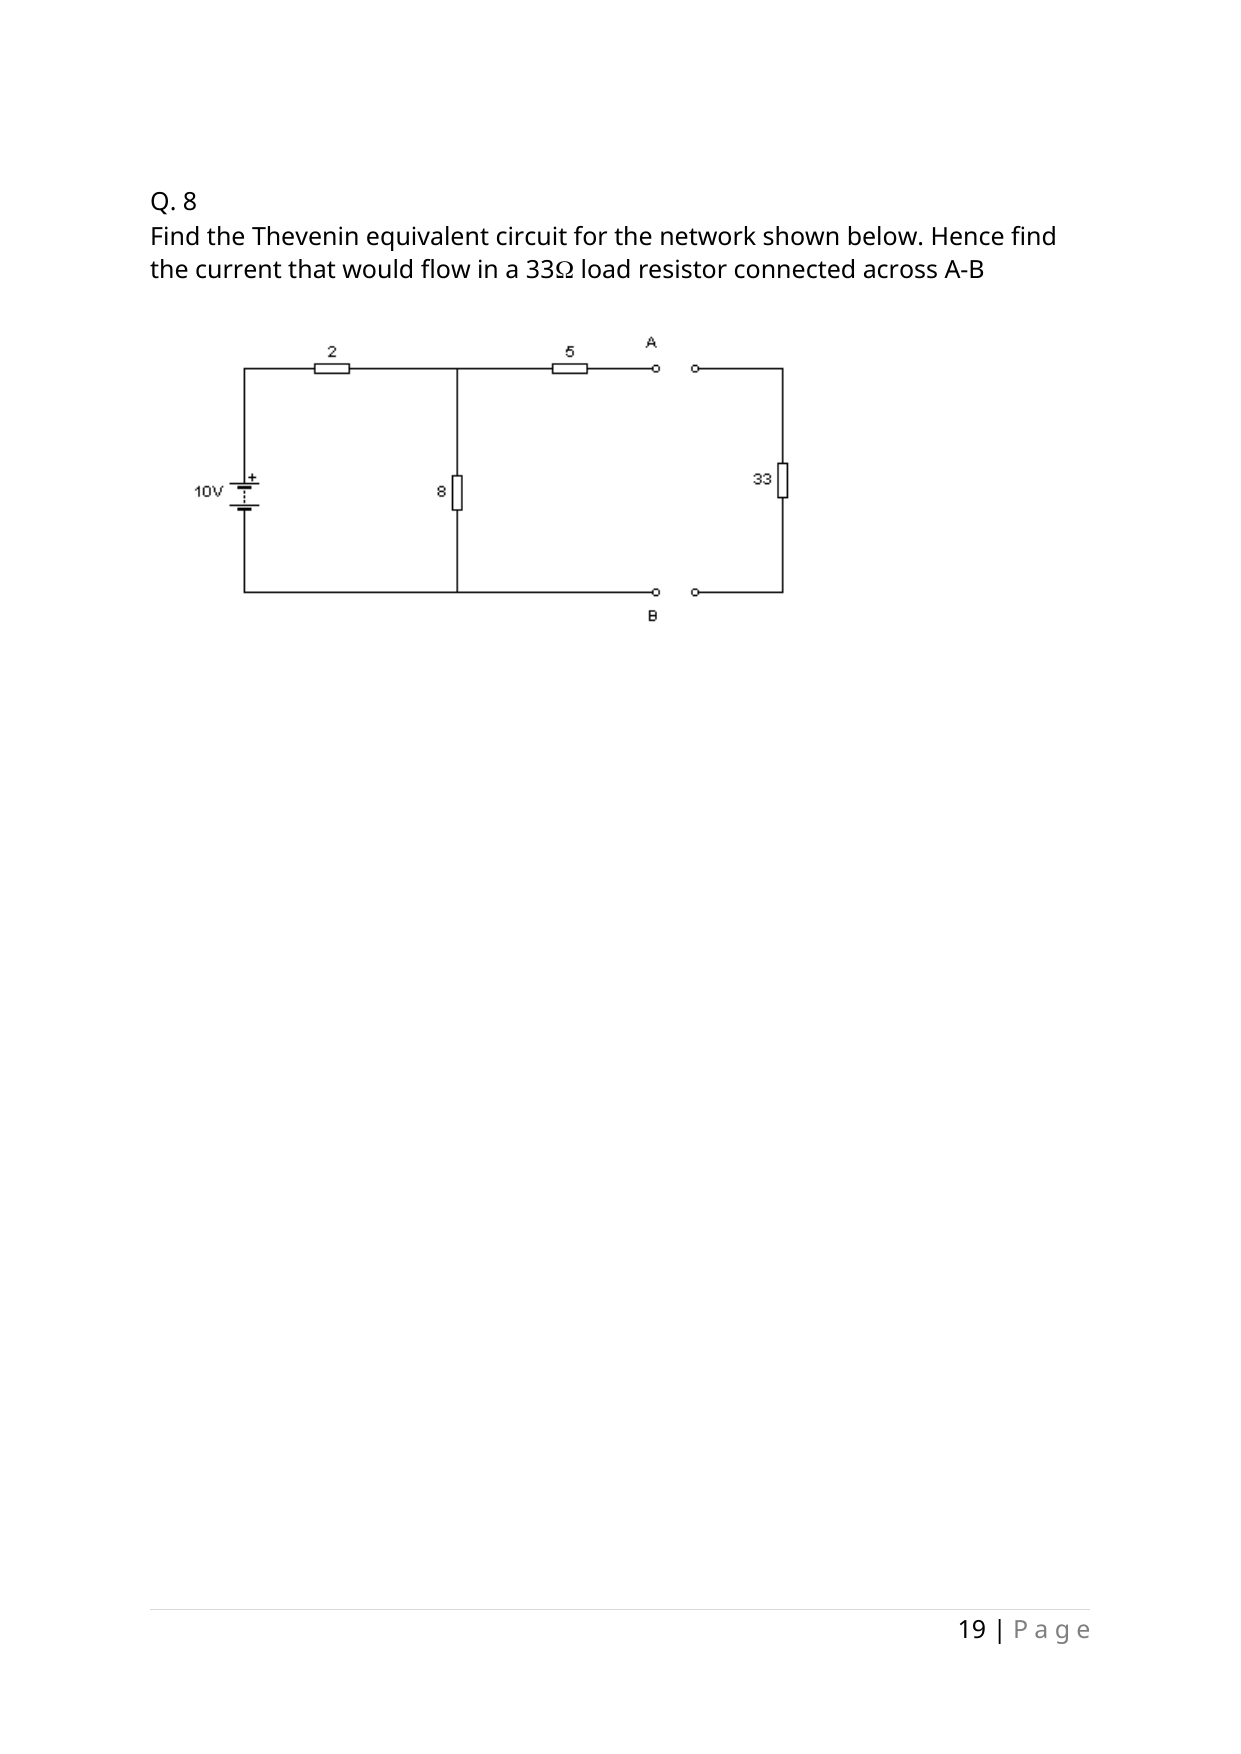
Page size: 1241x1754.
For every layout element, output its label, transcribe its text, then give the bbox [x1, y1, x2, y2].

text Q. 8 [150, 184, 1090, 218]
text Find the Thevenin equivalent circuit for the network shown below. Hence find the current that would flow in a 33 load resistor connected across A-B [150, 218, 1090, 286]
picture [150, 320, 800, 639]
